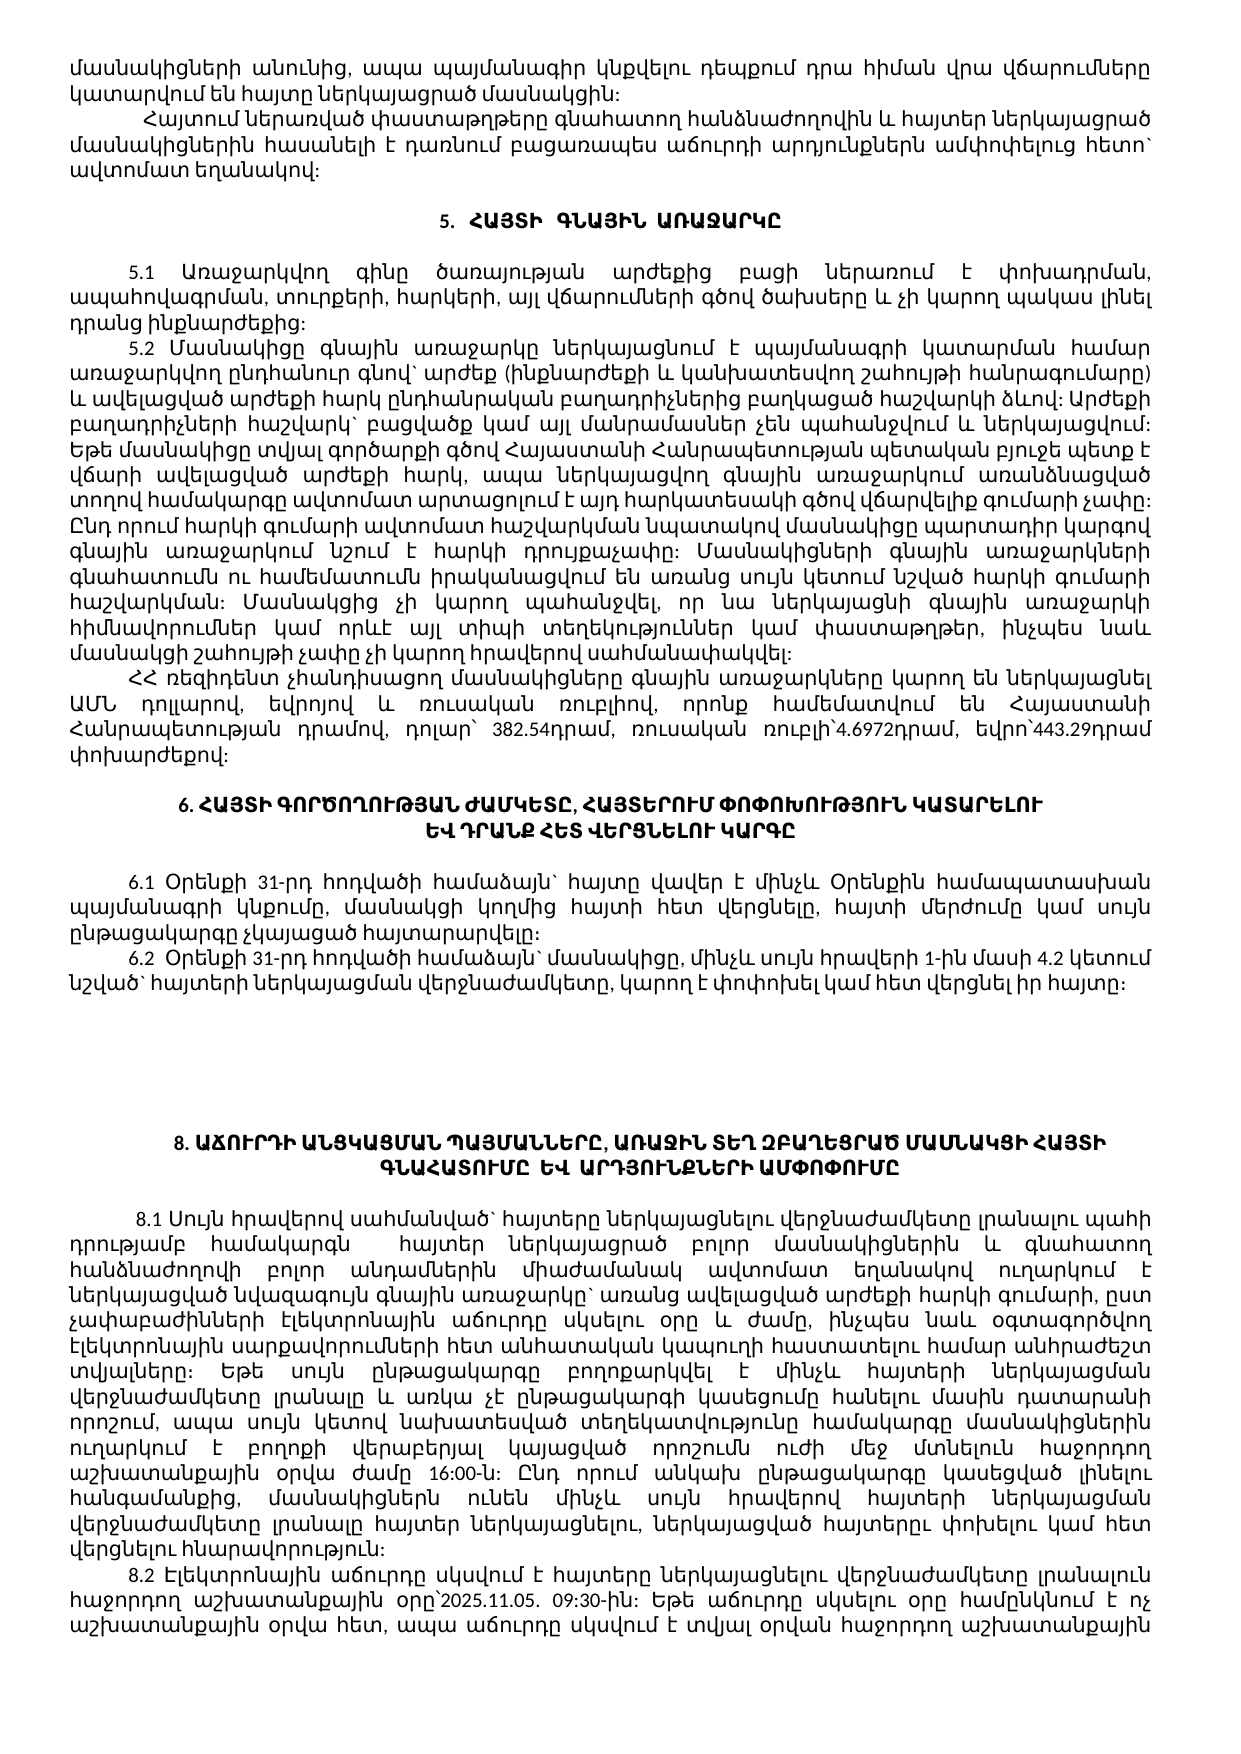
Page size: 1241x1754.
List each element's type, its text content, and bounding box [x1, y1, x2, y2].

text ՀՀ ռեզիդենտ չհանդիսացող մասնակիցները գնային առաջարկները կարող են ներկայացնել ԱՄՆ դոլլարով, եվրոյով և ռուսական ռուբլիով, որոնք համեմատվում են Հայաստանի Հանրապետության դրամով, դոլար՝ 382.54դրամ, ռուսական ռուբլի՝4.6972դրամ, եվրո՝443.29դրամ փոխարժեքով: [69, 666, 1152, 767]
text 5. ՀԱՅՏԻ ԳՆԱՅԻՆ ԱՌԱՋԱՐԿԸ [69, 208, 1152, 233]
text 8.1 Սույն հրավերով սահմանված` հայտերը ներկայացնելու վերջնաժամկետը լրանալու պահի դրությամբ համակարգն հայտեր ներկայացրած բոլոր մասնակիցներին և գնահատող հանձնաժողովի բոլոր անդամներին միաժամանակ ավտոմատ եղանակով ուղարկում է ներկայացված նվազագույն գնային առաջարկը` առանց ավելացված արժեքի հարկի գումարի, ըստ չափաբաժինների էլեկտրոնային աճուրդը սկսելու օրը և ժամը, ինչպես նաև օգտագործվող էլեկտրոնային սարքավորումների հետ անհատական կապուղի հաստատելու համար անհրաժեշտ տվյալները։ Եթե սույն ընթացակարգը բողոքարկվել է մինչև հայտերի ներկայացման վերջնաժամկետը լրանալը և առկա չէ ընթացակարգի կասեցումը հանելու մասին դատարանի որոշում, ապա սույն կետով նախատեսված տեղեկատվությունը համակարգը մասնակիցներին ուղարկում է բողոքի վերաբերյալ կայացված որոշումն ուժի մեջ մտնելուն հաջորդող աշխատանքային օրվա ժամը 16:00-ն: Ընդ որում անկախ ընթացակարգը կասեցված լինելու հանգամանքից, մասնակիցներն ունեն մինչև սույն հրավերով հայտերի ներկայացման վերջնաժամկետը լրանալը հայտեր ներկայացնելու, ներկայացված հայտերըւ փոխելու կամ հետ վերցնելու հնարավորություն: [69, 1206, 1152, 1562]
text ԵՎ ԴՐԱՆՔ ՀԵՏ ՎԵՐՑՆԵԼՈՒ ԿԱՐԳԸ [69, 818, 1152, 843]
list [69, 56, 1152, 106]
text 5.2 Մասնակիցը գնային առաջարկը ներկայացնում է պայմանագրի կատարման համար առաջարկվող ընդհանուր գնով` արժեք (ինքնարժեքի և կանխատեսվող շահույթի հանրագումարը) և ավելացված արժեքի հարկ ընդհանրական բաղադրիչներից բաղկացած հաշվարկի ձևով: Արժեքի բաղադրիչների հաշվարկ` բացվածք կամ այլ մանրամասներ չեն պահանջվում և ներկայացվում: Եթե մասնակիցը տվյալ գործարքի գծով Հայաստանի Հանրապետության պետական բյուջե պետք է վճարի ավելացված արժեքի հարկ, ապա ներկայացվող գնային առաջարկում առանձնացված տողով համակարգը ավտոմատ արտացոլում է այդ հարկատեսակի գծով վճարվելիք գումարի չափը: Ընդ որում հարկի գումարի ավտոմատ հաշվարկման նպատակով մասնակիցը պարտադիր կարգով գնային առաջարկում նշում է հարկի դրույքաչափը: Մասնակիցների գնային առաջարկների գնահատումն ու համեմատումն իրականացվում են առանց սույն կետում նշված հարկի գումարի հաշվարկման: Մասնակցից չի կարող պահանջվել, որ նա ներկայացնի գնային առաջարկի հիմնավորումներ կամ որևէ այլ տիպի տեղեկություններ կամ փաստաթղթեր, ինչպես նաև մասնակցի շահույթի չափը չի կարող հրավերով սահմանափակվել: [69, 335, 1152, 666]
text Հայտում ներառված փաստաթղթերը գնահատող հանձնաժողովին և հայտեր ներկայացրած մասնակիցներին հասանելի է դառնում բացառապես աճուրդի արդյունքներն ամփոփելուց հետո` ավտոմատ եղանակով: [69, 106, 1152, 183]
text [69, 1562, 1152, 1638]
text 5.1 Առաջարկվող գինը ծառայության արժեքից բացի ներառում է փոխադրման, ապահովագրման, տուրքերի, հարկերի, այլ վճարումների գծով ծախսերը և չի կարող պակաս լինել դրանց ինքնարժեքից: [69, 259, 1152, 335]
text 6.2 Օրենքի 31-րդ հոդվածի համաձայն` մասնակիցը, մինչև սույն հրավերի 1-ին մասի 4.2 կետում նշված` հայտերի ներկայացման վերջնաժամկետը, կարող է փոփոխել կամ հետ վերցնել իր հայտը։ [69, 945, 1152, 996]
text 8. ԱՃՈՒՐԴԻ ԱՆՑԿԱՑՄԱՆ ՊԱՅՄԱՆՆԵՐԸ, ԱՌԱՋԻՆ ՏԵՂ ԶԲԱՂԵՑՐԱԾ ՄԱՍՆԱԿՑԻ ՀԱՅՏԻ [69, 1130, 1152, 1155]
text 6.1 Օրենքի 31-րդ հոդվածի համաձայն` հայտը վավեր է մինչև Օրենքին համապատասխան պայմանագրի կնքումը, մասնակցի կողմից հայտի հետ վերցնելը, հայտի մերժումը կամ սույն ընթացակարգը չկայացած հայտարարվելը։ [69, 869, 1152, 945]
text ԳՆԱՀԱՏՈՒՄԸ ԵՎ ԱՐԴՅՈՒՆՔՆԵՐԻ ԱՄՓՈՓՈՒՄԸ [69, 1155, 1152, 1181]
text 6. ՀԱՅՏԻ ԳՈՐԾՈՂՈՒԹՅԱՆ ԺԱՄԿԵՏԸ, ՀԱՅՏԵՐՈՒՄ ՓՈՓՈԽՈՒԹՅՈՒՆ ԿԱՏԱՐԵԼՈՒ [69, 793, 1152, 818]
